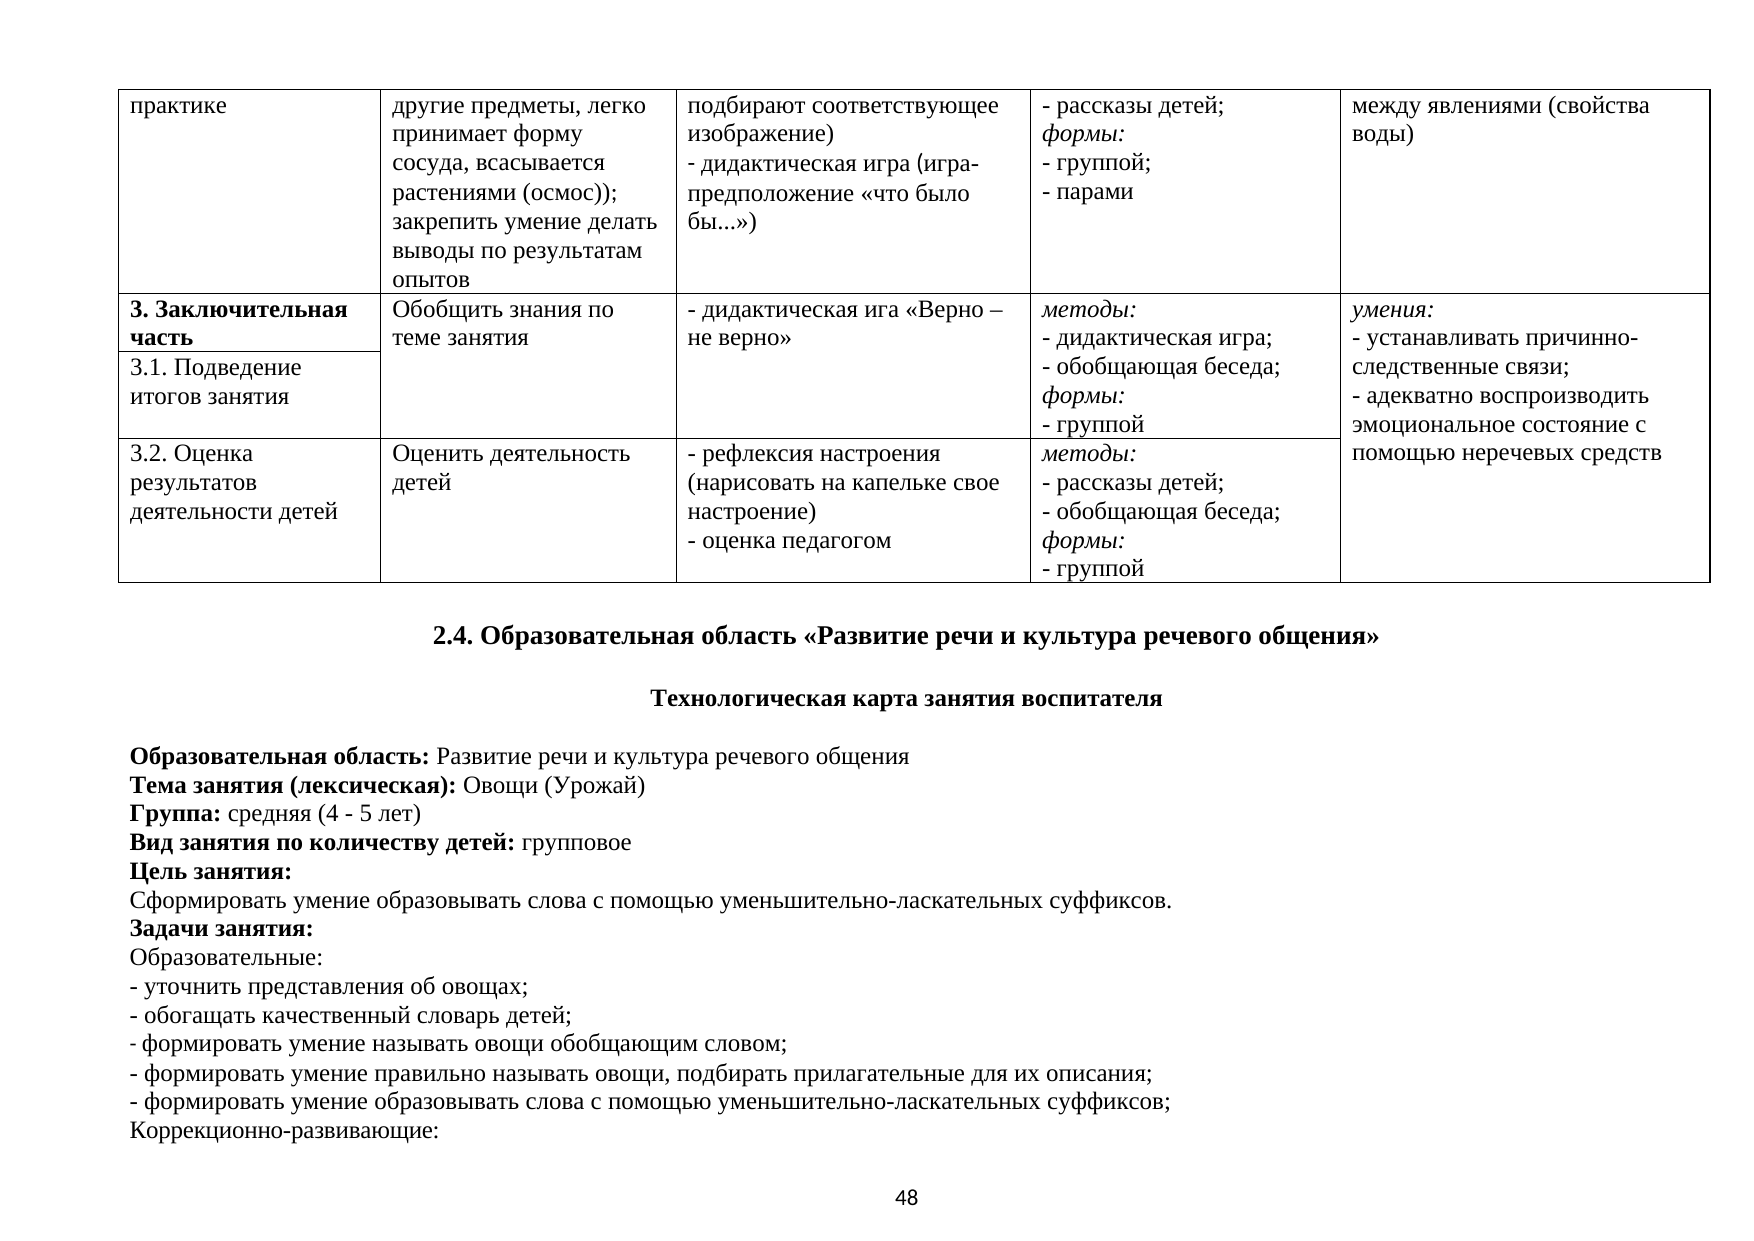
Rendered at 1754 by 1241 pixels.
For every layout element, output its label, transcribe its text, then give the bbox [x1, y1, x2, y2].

subtitle 2.4. Образовательная область «Развитие речи и культура речевого общения» [118, 619, 1695, 650]
table_cell Оценить деятельность детей [381, 439, 676, 582]
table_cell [1031, 90, 1340, 293]
table_header Образовательная область: Развитие речи и культура речевого общения [118, 741, 1695, 770]
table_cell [677, 90, 1030, 293]
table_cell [1341, 90, 1709, 293]
table_cell 3.2. Оценка результатов деятельности детей [119, 439, 380, 582]
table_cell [119, 90, 380, 293]
text Технологическая карта занятия воспитателя [118, 683, 1695, 712]
table_cell методы: - рассказы детей; - обобщающая беседа; формы: - группой [1031, 439, 1340, 582]
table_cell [118, 914, 1695, 1144]
table_cell Обобщить знания по теме занятия [381, 294, 676, 437]
table_cell Тема занятия (лексическая): Овощи (Урожай) [118, 770, 1695, 798]
table_cell 3.1. Подведение итогов занятия [119, 352, 380, 437]
table_cell Вид занятия по количеству детей: групповое [118, 827, 1695, 856]
table_cell Цель занятия: Сформировать умение образовывать слова с помощью уменьшительно-ласкательных суффиксов. [118, 856, 1695, 913]
table_cell умения: - устанавливать причинно-следственные связи; - адекватно воспроизводить эмоциональное состояние с помощью неречевых средств [1341, 294, 1709, 582]
table_cell 3. Заключительная часть [119, 294, 380, 351]
table_cell Группа: средняя (4 - 5 лет) [118, 799, 1695, 827]
table_cell - рефлексия настроения (нарисовать на капельке свое настроение) - оценка педагогом [677, 439, 1030, 582]
table_cell - дидактическая ига «Верно – не верно» [677, 294, 1030, 437]
table_cell методы: - дидактическая игра; - обобщающая беседа; формы: - группой [1031, 294, 1340, 437]
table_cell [381, 90, 676, 293]
